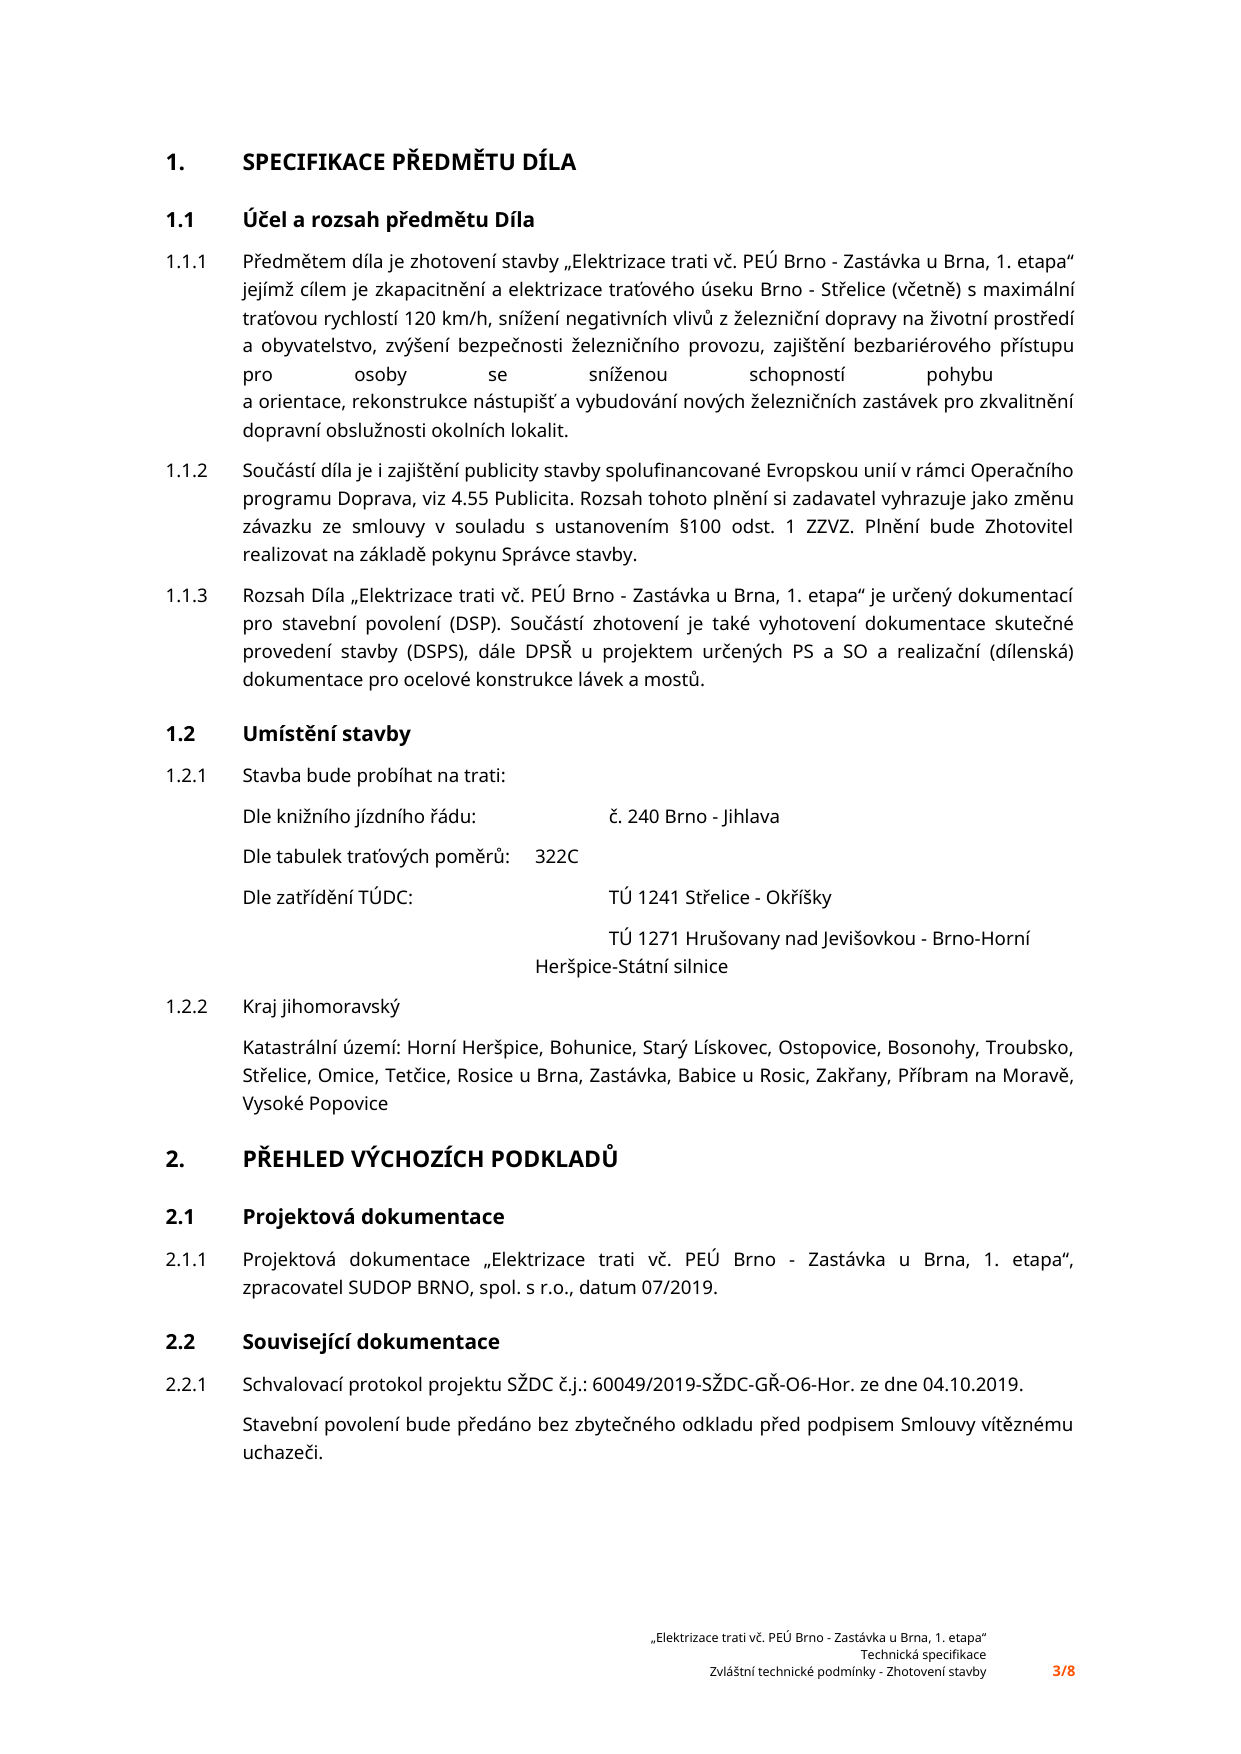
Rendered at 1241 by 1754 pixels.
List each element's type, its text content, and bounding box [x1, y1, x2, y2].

text PŘEHLED VÝCHOZÍCH PODKLADŮ [165, 1143, 1075, 1174]
text Související dokumentace [165, 1327, 1075, 1356]
text Stavební povolení bude předáno bez zbytečného odkladu před podpisem Smlouvy vítěznému uchazeči. [242, 1411, 1075, 1465]
text Součástí díla je i zajištění publicity stavby spolufinancované Evropskou unií v rámci Operačního programu Doprava, viz 4.5 Publicita. Rozsah tohoto plnění si zadavatel vyhrazuje jako změnu závazku ze smlouvy v souladu s ustanovením §100 odst. 1 ZZVZ. Plnění bude Zhotovitel realizovat na základě pokynu Správce stavby. [165, 457, 1075, 567]
list Dle knižního jízdního řádu: č. 240 Brno - Jihlava [242, 803, 1075, 829]
text Rozsah Díla „Elektrizace trati vč. PEÚ Brno - Zastávka u Brna, 1. etapa“ je určený dokumentací pro stavební povolení (DSP). Součástí zhotovení je také vyhotovení dokumentace skutečné provedení stavby (DSPS), dále DPSŘ u projektem určených PS a SO a realizační (dílenská) dokumentace pro ocelové konstrukce lávek a mostů. [165, 582, 1075, 692]
text Účel a rozsah předmětu Díla [165, 205, 1075, 233]
text TÚ 1271 Hrušovany nad Jevišovkou - Brno-Horní Heršpice-Státní silnice [242, 925, 1075, 978]
text Projektová dokumentace „Elektrizace trati vč. PEÚ Brno - Zastávka u Brna, 1. etapa“, zpracovatel SUDOP BRNO, spol. s r.o., datum 07/2019. [165, 1246, 1075, 1300]
text Kraj jihomoravský [165, 993, 1075, 1019]
text SPECIFIKACE PŘEDMĚTU DÍLA [165, 146, 1075, 177]
text Projektová dokumentace [165, 1202, 1075, 1231]
text Umístění stavby [165, 719, 1075, 747]
text Stavba bude probíhat na trati: [165, 763, 1075, 788]
list Dle zatřídění TÚDC: TÚ 1241 Střelice - Okříšky [242, 884, 1075, 910]
text Schvalovací protokol projektu SŽDC č.j.: 60049/2019-SŽDC-GŘ-O6-Hor. ze dne 04.10.2019. [165, 1371, 1075, 1396]
text Předmětem díla je zhotovení stavby „Elektrizace trati vč. PEÚ Brno - Zastávka u Brna, 1. etapa“ jejímž cílem je zkapacitnění a elektrizace traťového úseku Brno - Střelice (včetně) s maximální traťovou rychlostí 120 km/h, snížení negativních vlivů z železniční dopravy na životní prostředí a obyvatelstvo, zvýšení bezpečnosti železničního provozu, zajištění bezbariérového přístupu pro osoby se sníženou schopností pohybu a orientace, rekonstrukce nástupišť a vybudování nových železničních zastávek pro zkvalitnění dopravní obslužnosti okolních lokalit. [165, 249, 1075, 442]
list Dle tabulek traťových poměrů: 322C [242, 844, 1075, 869]
text Katastrální území: Horní Heršpice, Bohunice, Starý Lískovec, Ostopovice, Bosonohy, Troubsko, Střelice, Omice, Tetčice, Rosice u Brna, Zastávka, Babice u Rosic, Zakřany, Příbram na Moravě, Vysoké Popovice [242, 1034, 1075, 1116]
